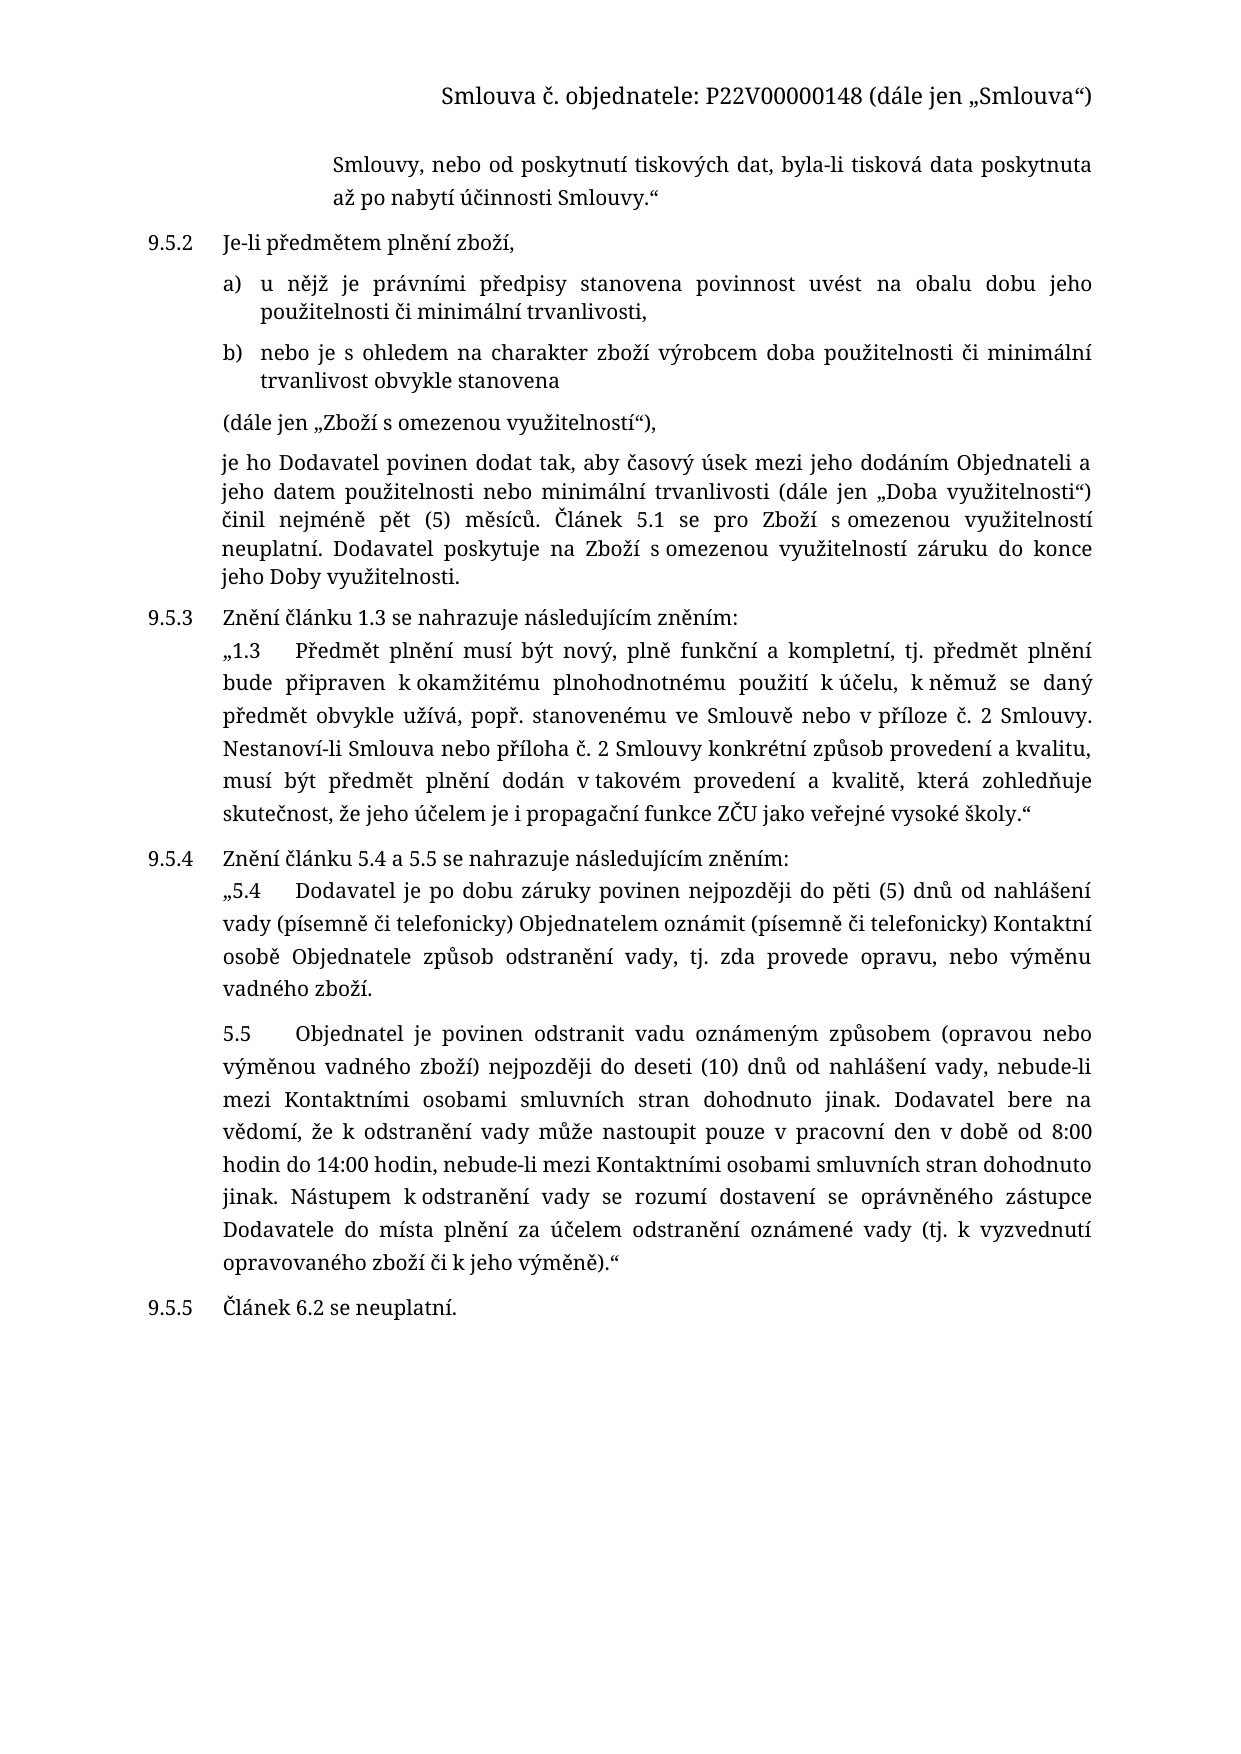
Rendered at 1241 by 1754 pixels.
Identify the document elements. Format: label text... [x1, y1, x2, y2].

text (dále jen „Zboží s omezenou využitelností“), [223, 408, 1093, 436]
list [295, 150, 1093, 211]
list 5.5 Objednatel je povinen odstranit vadu oznámeným způsobem (opravou nebo výměnou vadného zboží) nejpozději do deseti (10) dnů od nahlášení vady, nebude-li mezi Kontaktními osobami smluvních stran dohodnuto jinak. Dodavatel bere na vědomí, že k odstranění vady může nastoupit pouze v pracovní den v době od 8:00 hodin do 14:00 hodin, nebude-li mezi Kontaktními osobami smluvních stran dohodnuto jinak. Nástupem k odstranění vady se rozumí dostavení se oprávněného zástupce Dodavatele do místa plnění za účelem odstranění oznámené vady (tj. k vyzvednutí opravovaného zboží či k jeho výměně).“ [223, 1019, 1093, 1276]
list Je-li předmětem plnění zboží, [148, 228, 1093, 256]
list „5.4 Dodavatel je po dobu záruky povinen nejpozději do pěti (5) dnů od nahlášení vady (písemně či telefonicky) Objednatelem oznámit (písemně či telefonicky) Kontaktní osobě Objednatele způsob odstranění vady, tj. zda provede opravu, nebo výměnu vadného zboží. [223, 877, 1093, 1003]
list „1.3 Předmět plnění musí být nový, plně funkční a kompletní, tj. předmět plnění bude připraven k okamžitému plnohodnotnému použití k účelu, k němuž se daný předmět obvykle užívá, popř. stanovenému ve Smlouvě nebo v příloze č. 2 Smlouvy. Nestanoví-li Smlouva nebo příloha č. 2 Smlouvy konkrétní způsob provedení a kvalitu, musí být předmět plnění dodán v takovém provedení a kvalitě, která zohledňuje skutečnost, že jeho účelem je i propagační funkce ZČU jako veřejné vysoké školy.“ [223, 636, 1093, 827]
list Článek 6.2 se neuplatní. [148, 1293, 1093, 1321]
text je ho Dodavatel povinen dodat tak, aby časový úsek mezi jeho dodáním Objednateli a jeho datem použitelnosti nebo minimální trvanlivosti (dále jen „Doba využitelnosti“) činil nejméně pět (5) měsíců. Článek 5.1 se pro Zboží s omezenou využitelností neuplatní. Dodavatel poskytuje na Zboží s omezenou využitelností záruku do konce jeho Doby využitelnosti. [221, 448, 1093, 591]
list u nějž je právními předpisy stanovena povinnost uvést na obalu dobu jeho použitelnosti či minimální trvanlivosti, [223, 269, 1093, 326]
list Znění článku 1.3 se nahrazuje následujícím zněním: [148, 603, 1093, 632]
list Znění článku 5.4 a 5.5 se nahrazuje následujícím zněním: [148, 844, 1093, 872]
list nebo je s ohledem na charakter zboží výrobcem doba použitelnosti či minimální trvanlivost obvykle stanovena [223, 338, 1093, 395]
